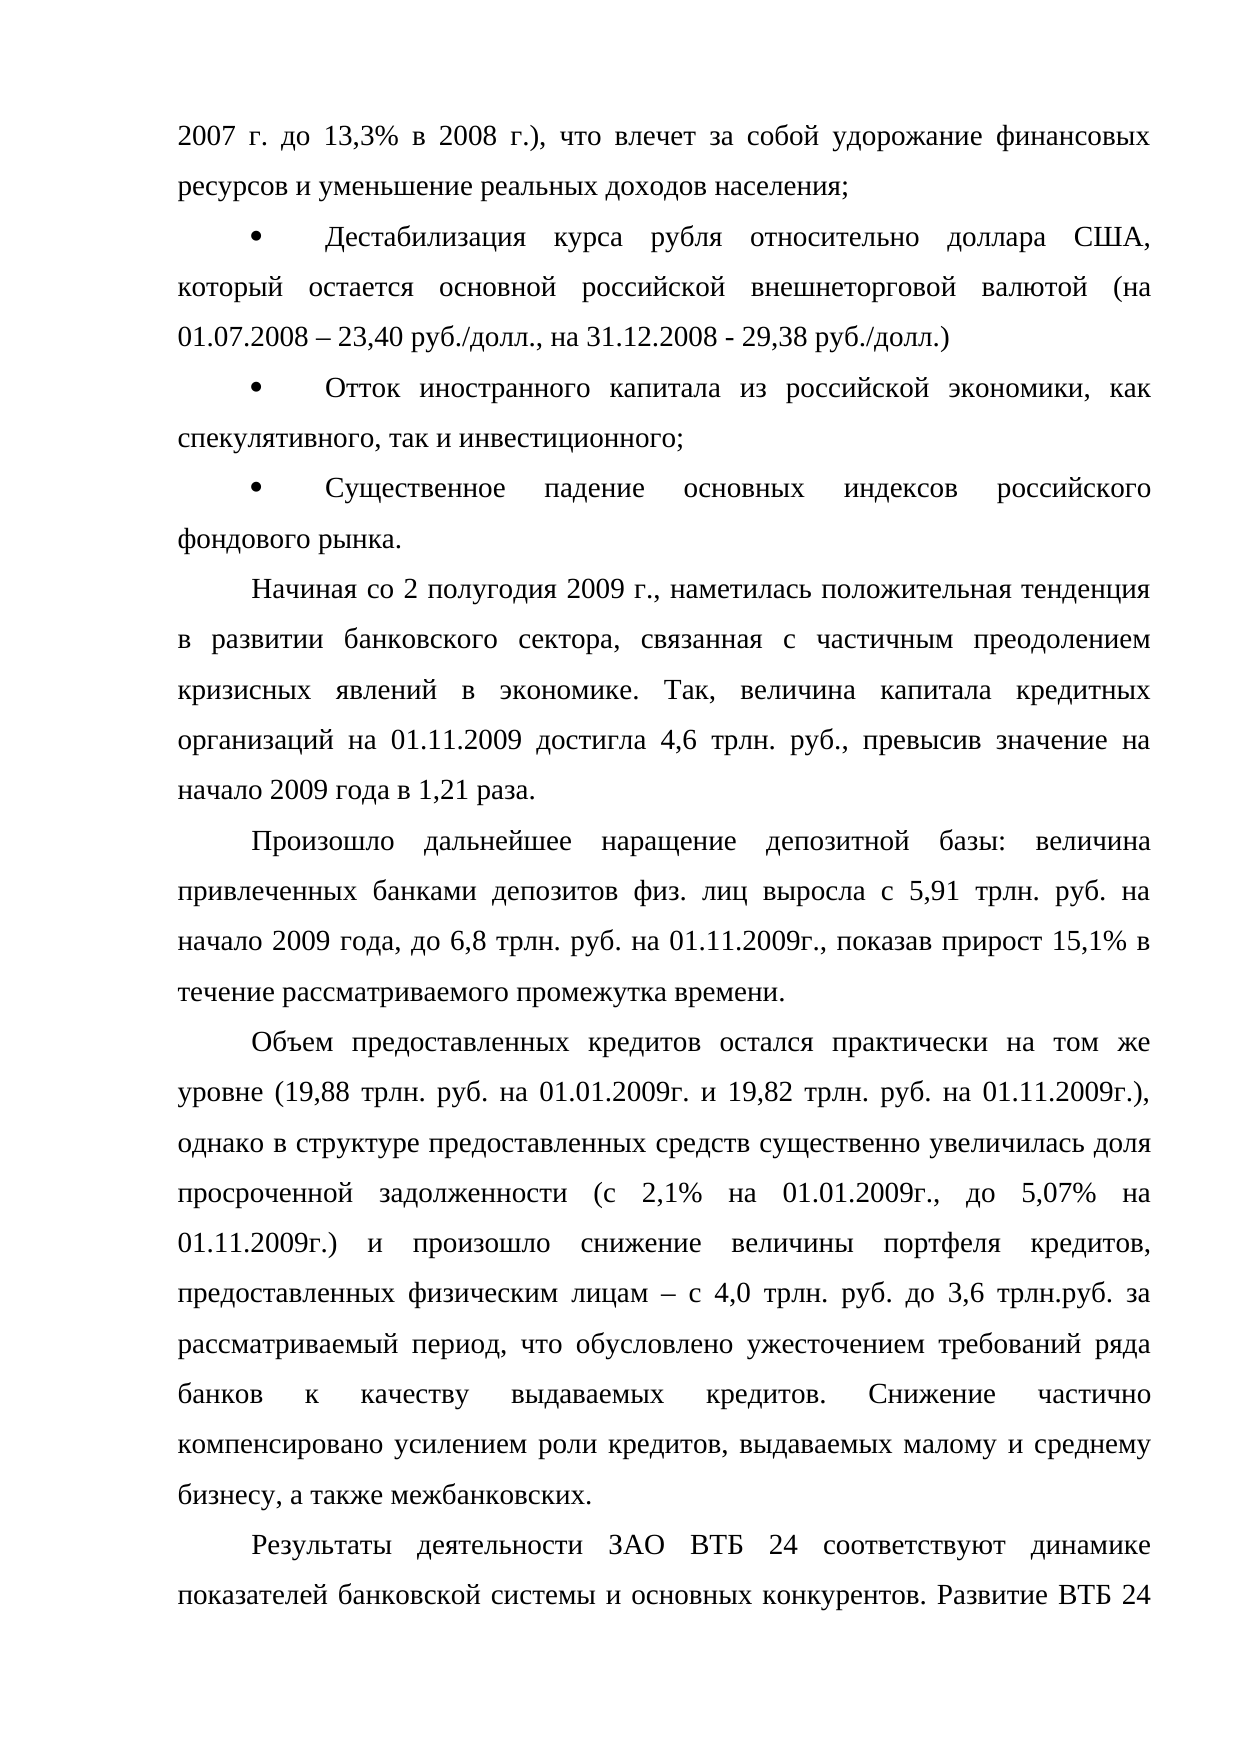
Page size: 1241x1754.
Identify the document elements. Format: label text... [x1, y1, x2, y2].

list Отток иностранного капитала из российской экономики, как спекулятивного, так и инвестиционного; [177, 370, 1152, 454]
text Произошло дальнейшее наращение депозитной базы: величина привлеченных банками депозитов физ. лиц выросла с 5,91 трлн. руб. на начало 2009 года, до 6,8 трлн. руб. на 01.11.2009г., показав прирост 15,1% в течение рассматриваемого промежутка времени. [177, 823, 1152, 1007]
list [177, 118, 1152, 202]
list Дестабилизация курса рубля относительно доллара США, который остается основной российской внешнеторговой валютой (на 01.07.2008 – 23,40 руб./долл., на 31.12.2008 - 29,38 руб./долл.) [177, 219, 1152, 353]
text Начиная со 2 полугодия 2009 г., наметилась положительная тенденция в развитии банковского сектора, связанная с частичным преодолением кризисных явлений в экономике. Так, величина капитала кредитных организаций на 01.11.2009 достигла 4,6 трлн. руб., превысив значение на начало 2009 года в 1,21 раза. [177, 571, 1152, 806]
text Объем предоставленных кредитов остался практически на том же уровне (19,88 трлн. руб. на 01.01.2009г. и 19,82 трлн. руб. на 01.11.2009г.), однако в структуре предоставленных средств существенно увеличилась доля просроченной задолженности (с 2,1% на 01.01.2009г., до 5,07% на 01.11.2009г.) и произошло снижение величины портфеля кредитов, предоставленных физическим лицам – с 4,0 трлн. руб. до 3,6 трлн.руб. за рассматриваемый период, что обусловлено ужесточением требований ряда банков к качеству выдаваемых кредитов. Снижение частично компенсировано усилением роли кредитов, выдаваемых малому и среднему бизнесу, а также межбанковских. [177, 1024, 1152, 1510]
list Существенное падение основных индексов российского фондового рынка. [177, 471, 1152, 554]
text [177, 1527, 1152, 1611]
